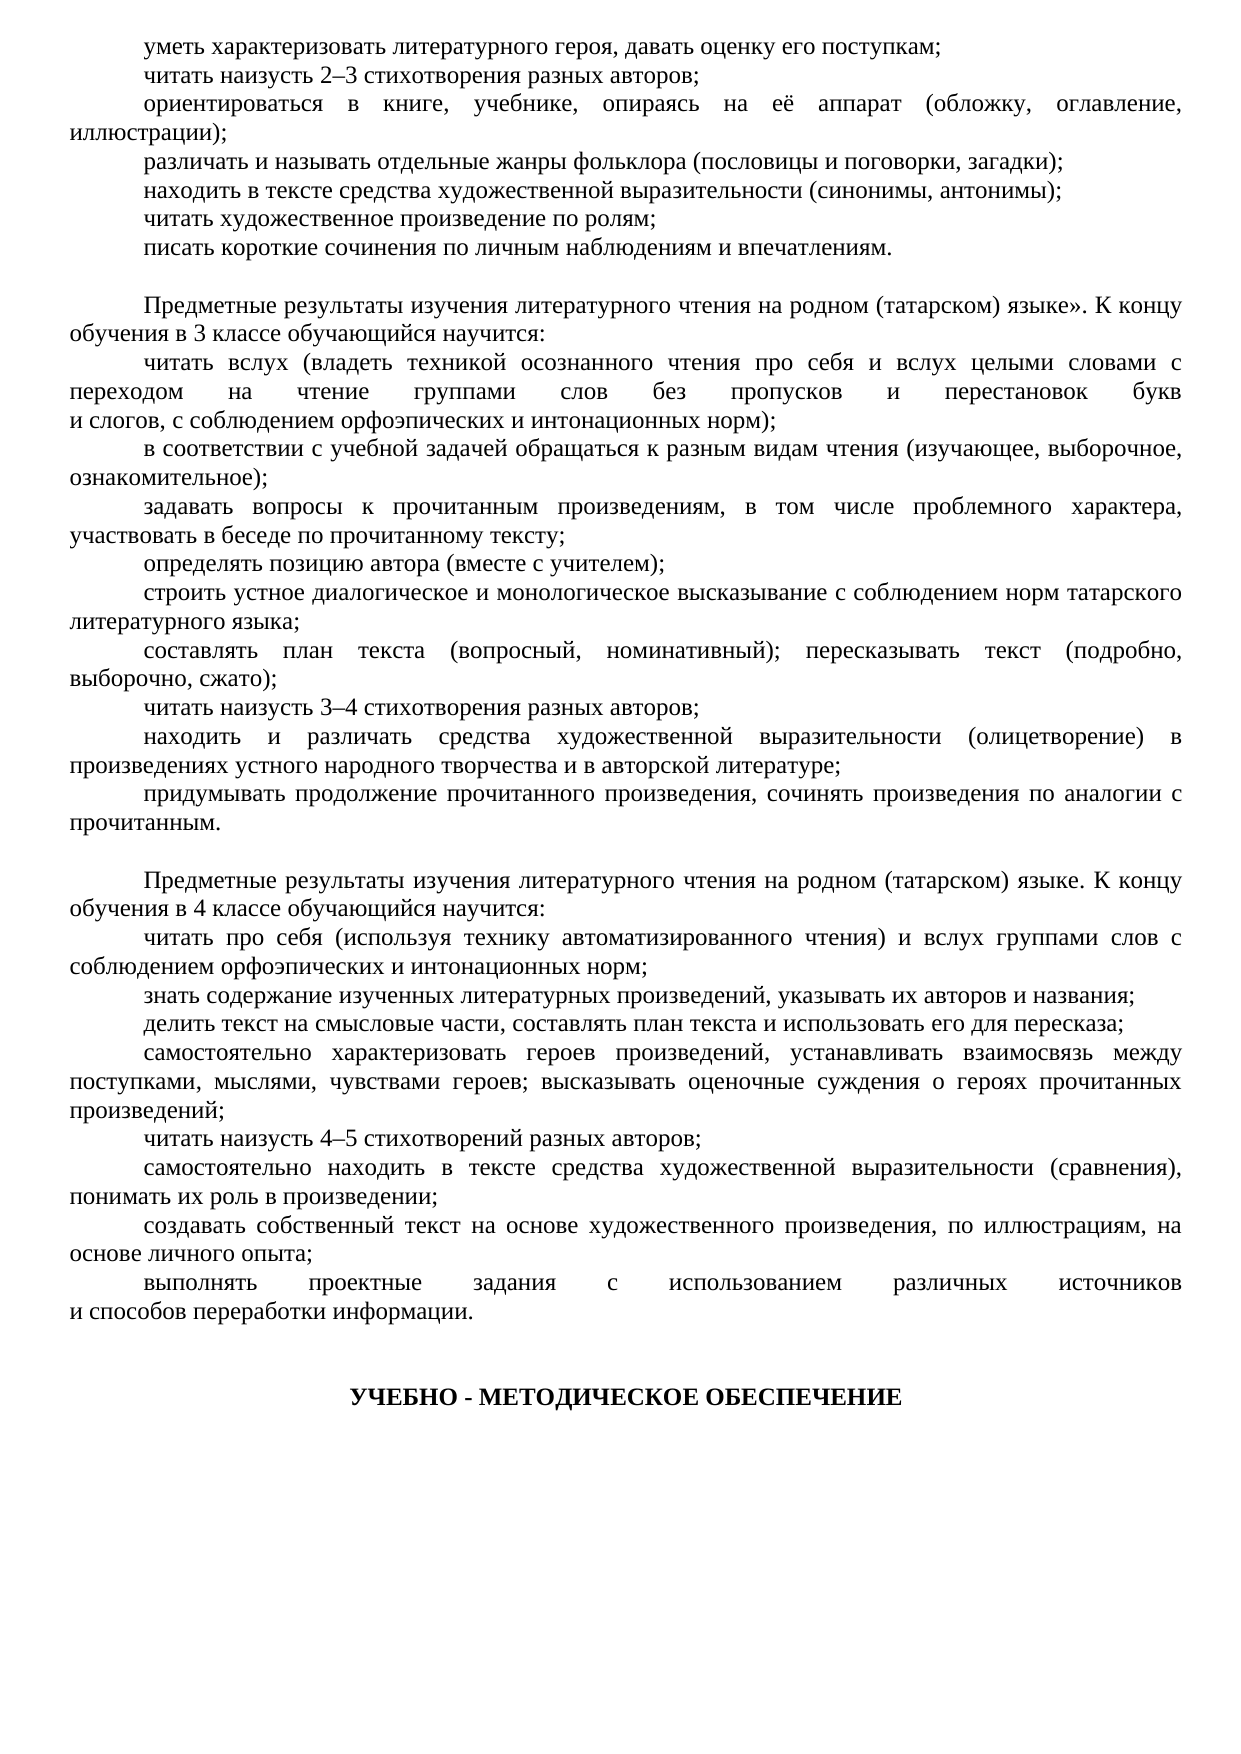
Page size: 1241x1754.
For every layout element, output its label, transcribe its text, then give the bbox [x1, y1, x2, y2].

text составлять план текста (вопросный, номинативный); пересказывать текст (подробно, выборочно, сжато); [69, 635, 1182, 692]
text находить в тексте средства художественной выразительности (синонимы, антонимы); [69, 175, 1182, 203]
text читать художественное произведение по ролям; [69, 203, 1182, 232]
text уметь характеризовать литературного героя, давать оценку его поступкам; [69, 31, 1182, 60]
text читать наизусть 3–4 стихотворения разных авторов; [69, 692, 1182, 721]
text Предметные результаты изучения литературного чтения на родном (татарском) языке». К концу обучения в 3 классе обучающийся научится: [69, 290, 1182, 347]
text знать содержание изученных литературных произведений, указывать их авторов и названия; [69, 980, 1182, 1008]
text читать вслух (владеть техникой осознанного чтения про себя и вслух целыми словами с переходом на чтение группами слов без пропусков и перестановок букв и слогов, с соблюдением орфоэпических и интонационных норм); [69, 347, 1182, 433]
text читать наизусть 4–5 стихотворений разных авторов; [69, 1123, 1182, 1152]
text ориентироваться в книге, учебнике, опираясь на её аппарат (обложку, оглавление, иллюстрации); [69, 88, 1182, 146]
text читать про себя (используя технику автоматизированного чтения) и вслух группами слов с соблюдением орфоэпических и интонационных норм; [69, 922, 1182, 980]
text придумывать продолжение прочитанного произведения, сочинять произведения по аналогии с прочитанным. [69, 778, 1182, 836]
text УЧЕБНО - МЕТОДИЧЕСКОЕ ОБЕСПЕЧЕНИЕ [69, 1382, 1182, 1411]
text задавать вопросы к прочитанным произведениям, в том числе проблемного характера, участвовать в беседе по прочитанному тексту; [69, 491, 1182, 548]
text строить устное диалогическое и монологическое высказывание с соблюдением норм татарского литературного языка; [69, 577, 1182, 635]
text определять позицию автора (вместе с учителем); [69, 548, 1182, 577]
text в соответствии с учебной задачей обращаться к разным видам чтения (изучающее, выборочное, ознакомительное); [69, 433, 1182, 491]
text писать короткие сочинения по личным наблюдениям и впечатлениям. [69, 232, 1182, 261]
text различать и называть отдельные жанры фольклора (пословицы и поговорки, загадки); [69, 146, 1182, 175]
text находить и различать средства художественной выразительности (олицетворение) в произведениях устного народного творчества и в авторской литературе; [69, 721, 1182, 778]
text самостоятельно находить в тексте средства художественной выразительности (сравнения), понимать их роль в произведении; [69, 1152, 1182, 1210]
text делить текст на смысловые части, составлять план текста и использовать его для пересказа; [69, 1008, 1182, 1037]
text Предметные результаты изучения литературного чтения на родном (татарском) языке. К концу обучения в 4 классе обучающийся научится: [69, 865, 1182, 922]
text самостоятельно характеризовать героев произведений, устанавливать взаимосвязь между поступками, мыслями, чувствами героев; высказывать оценочные суждения о героях прочитанных произведений; [69, 1037, 1182, 1123]
text выполнять проектные задания с использованием различных источников и способов переработки информации. [69, 1267, 1182, 1325]
text читать наизусть 2–3 стихотворения разных авторов; [69, 60, 1182, 88]
text создавать собственный текст на основе художественного произведения, по иллюстрациям, на основе личного опыта; [69, 1210, 1182, 1267]
